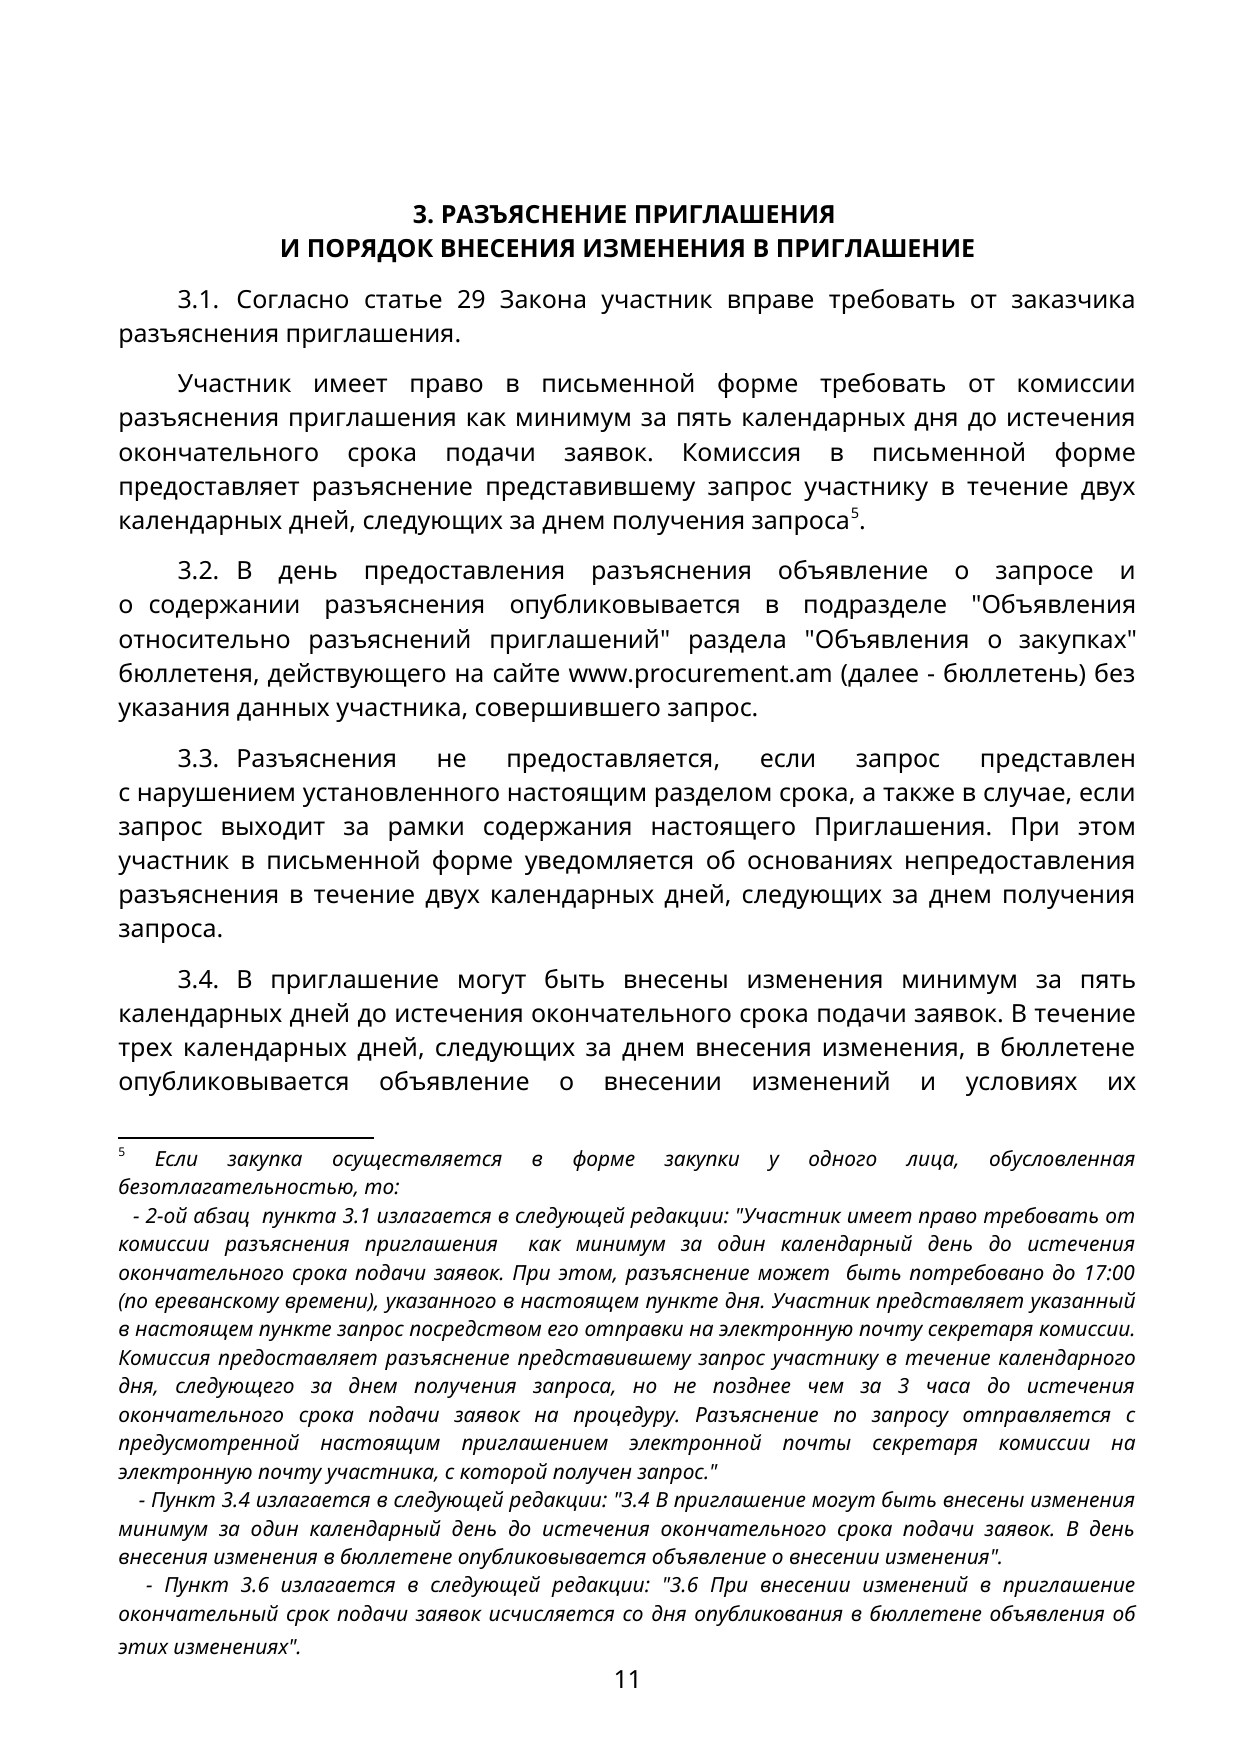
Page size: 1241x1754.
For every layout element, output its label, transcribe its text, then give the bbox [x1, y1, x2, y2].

text 3.1. Согласно статье 29 Закона участник вправе требовать от заказчика разъяснения приглашения. [118, 281, 1137, 349]
text 3. РАЗЪЯСНЕНИЕ ПРИГЛАШЕНИЯ И ПОРЯДОК ВНЕСЕНИЯ ИЗМЕНЕНИЯ В ПРИГЛАШЕНИЕ [118, 196, 1137, 264]
text 3.3. Разъяснения не предоставляется, если запрос представлен с нарушением установленного настоящим разделом срока, а также в случае, если запрос выходит за рамки содержания настоящего Приглашения. При этом участник в письменной форме уведомляется об основаниях непредоставления разъяснения в течение двух календарных дней, следующих за днем получения запроса. [118, 740, 1137, 945]
text 3.2. В день предоставления разъяснения объявление о запросе и о содержании разъяснения опубликовывается в подразделе "Объявления относительно разъяснений приглашений" раздела "Объявления о закупках" бюллетеня, действующего на сайте www.procurement.am (далее - бюллетень) без указания данных участника, совершившего запрос. [118, 553, 1137, 724]
text 3.4. В приглашение могут быть внесены изменения минимум за пять календарных дней до истечения окончательного срока подачи заявок. В течение трех календарных дней, следующих за днем внесения изменения, в бюллетене опубликовывается объявление о внесении изменений и условиях их предоставления. [118, 961, 1137, 1098]
text Участник имеет право в письменной форме требовать от комиссии разъяснения приглашения как минимум за пять календарных дня до истечения окончательного срока подачи заявок. Комиссия в письменной форме предоставляет разъяснение представившему запрос участнику в течение двух календарных дней, следующих за днем получения запроса5. [118, 366, 1137, 536]
